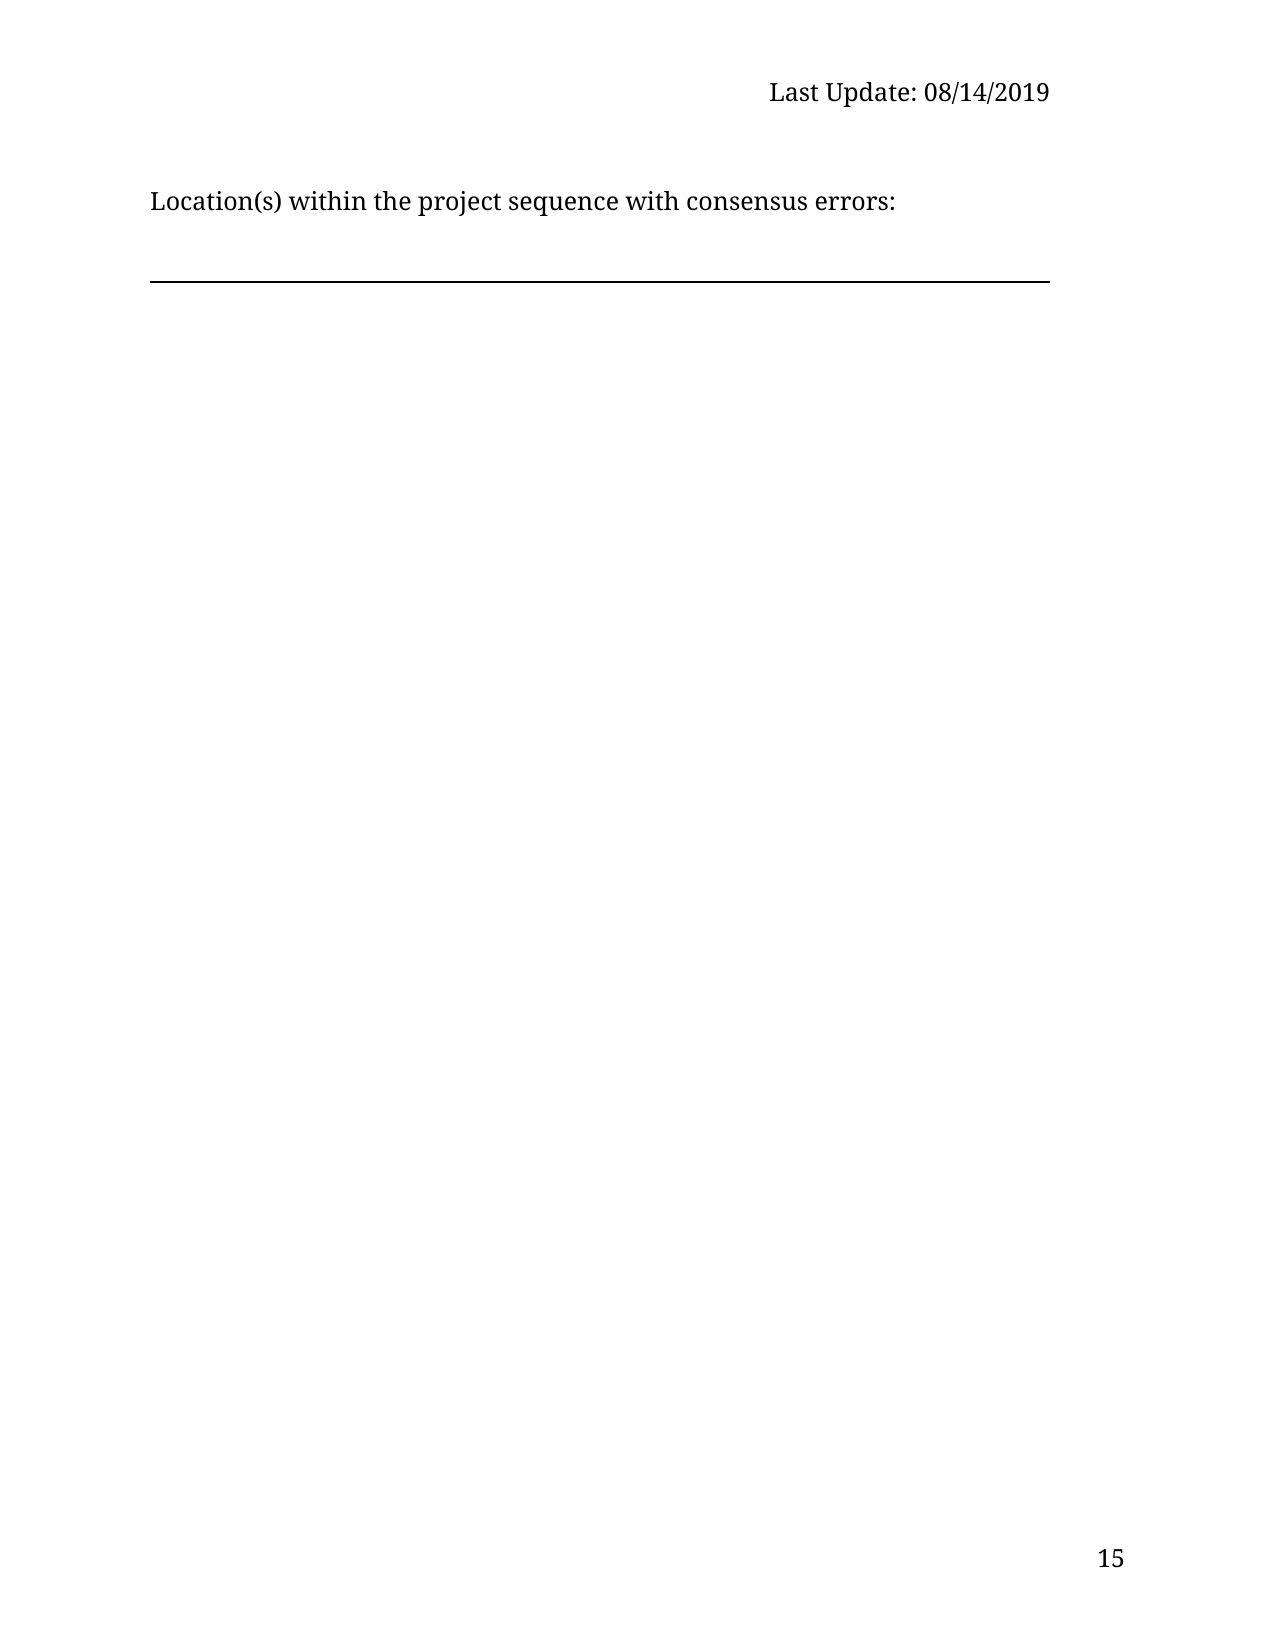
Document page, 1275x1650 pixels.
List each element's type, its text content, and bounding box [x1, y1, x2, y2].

text Location(s) within the project sequence with consensus errors: [150, 184, 1125, 218]
